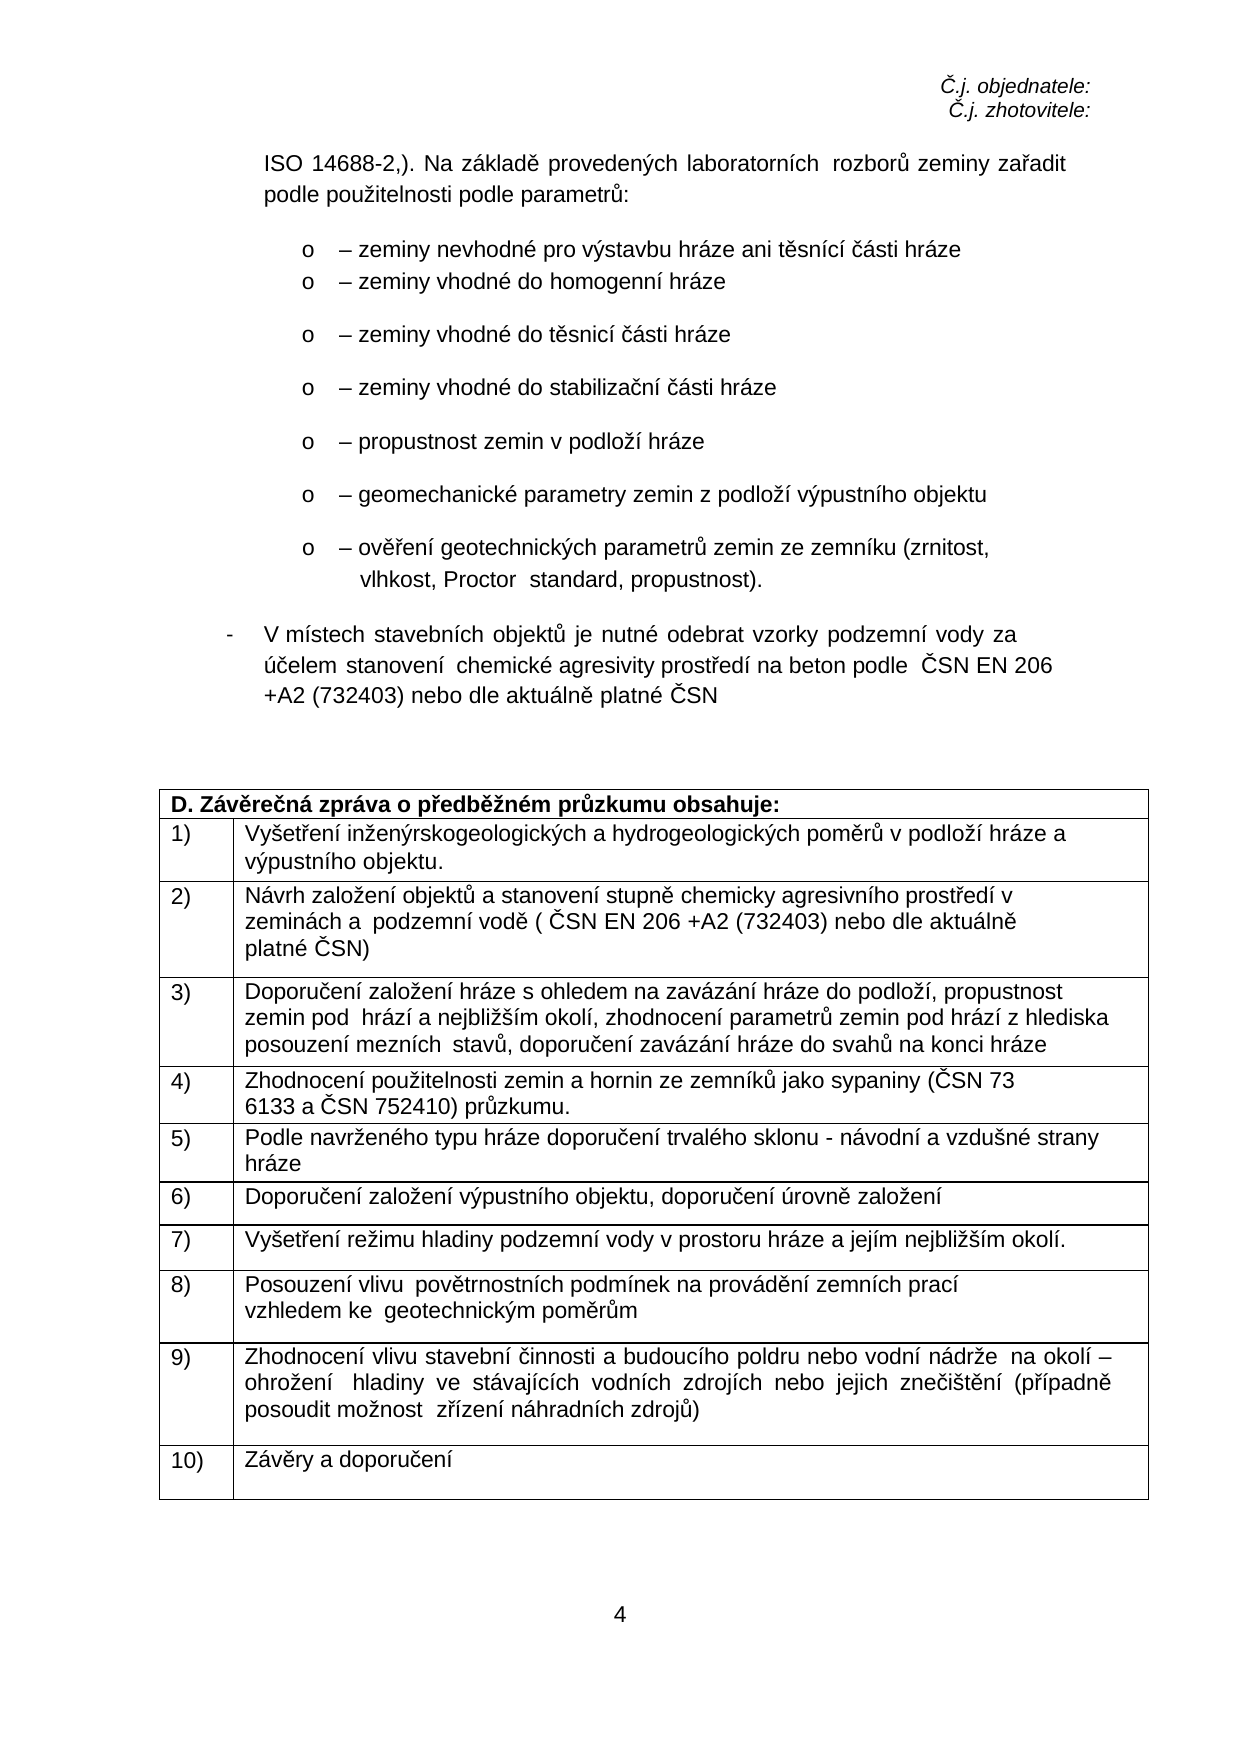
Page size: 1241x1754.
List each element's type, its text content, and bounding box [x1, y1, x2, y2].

table_cell Návrh založení objektů a stanovení stupně chemicky agresivního prostředí v zeminách a podzemní vodě ( ČSN EN 206 +A2 (732403) nebo dle aktuálně platné ČSN) [234, 882, 1148, 977]
table_cell Zhodnocení použitelnosti zemin a hornin ze zemníků jako sypaniny (ČSN 73 6133 a ČSN 752410) průzkumu. [234, 1067, 1148, 1123]
table_cell Podle navrženého typu hráze doporučení trvalého sklonu - návodní a vzdušné strany hráze [234, 1124, 1148, 1181]
table_cell 6) [160, 1183, 233, 1224]
table_cell 1) [160, 819, 233, 881]
list – zeminy vhodné do těsnicí části hráze [301, 321, 1093, 349]
table_header D. Závěrečná zpráva o předběžném průzkumu obsahuje: [160, 790, 1148, 818]
table_cell 9) [160, 1344, 233, 1445]
table_cell Posouzení vlivu povětrnostních podmínek na provádění zemních prací vzhledem ke geotechnickým poměrům [234, 1271, 1148, 1342]
table_cell 4) [160, 1067, 233, 1123]
table_cell 7) [160, 1226, 233, 1270]
table_cell Doporučení založení hráze s ohledem na zavázání hráze do podloží, propustnost zemin pod hrází a nejbližším okolí, zhodnocení parametrů zemin pod hrází z hlediska posouzení mezních stavů, doporučení zavázání hráze do svahů na konci hráze [234, 978, 1148, 1066]
table_cell 3) [160, 978, 233, 1066]
list – zeminy vhodné do stabilizační části hráze [301, 374, 1093, 403]
list – propustnost zemin v podloží hráze [301, 428, 1093, 456]
table_cell Závěry a doporučení [234, 1446, 1148, 1499]
table_cell 10) [160, 1446, 233, 1499]
table_cell 8) [160, 1271, 233, 1342]
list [226, 150, 1066, 207]
table_cell Doporučení založení výpustního objektu, doporučení úrovně založení [234, 1183, 1148, 1224]
list – zeminy nevhodné pro výstavbu hráze ani těsnící části hráze [301, 236, 1093, 264]
table_cell Vyšetření inženýrskogeologických a hydrogeologických poměrů v podloží hráze a výpustního objektu. [234, 819, 1148, 881]
list – zeminy vhodné do homogenní hráze [301, 268, 1093, 296]
table_cell 5) [160, 1124, 233, 1181]
table_cell 2) [160, 882, 233, 977]
list – geomechanické parametry zemin z podloží výpustního objektu [301, 481, 1093, 509]
list – ověření geotechnických parametrů zemin ze zemníku (zrnitost, vlhkost, Proctor standard, propustnost). [301, 534, 1024, 592]
list V místech stavebních objektů je nutné odebrat vzorky podzemní vody za účelem stanovení chemické agresivity prostředí na beton podle ČSN EN 206 +A2 (732403) nebo dle aktuálně platné ČSN [226, 620, 1066, 709]
table_cell Zhodnocení vlivu stavební činnosti a budoucího poldru nebo vodní nádrže na okolí – ohrožení hladiny ve stávajících vodních zdrojích nebo jejich znečištění (případně posoudit možnost zřízení náhradních zdrojů) [234, 1344, 1148, 1445]
table_cell Vyšetření režimu hladiny podzemní vody v prostoru hráze a jejím nejbližším okolí. [234, 1226, 1148, 1270]
